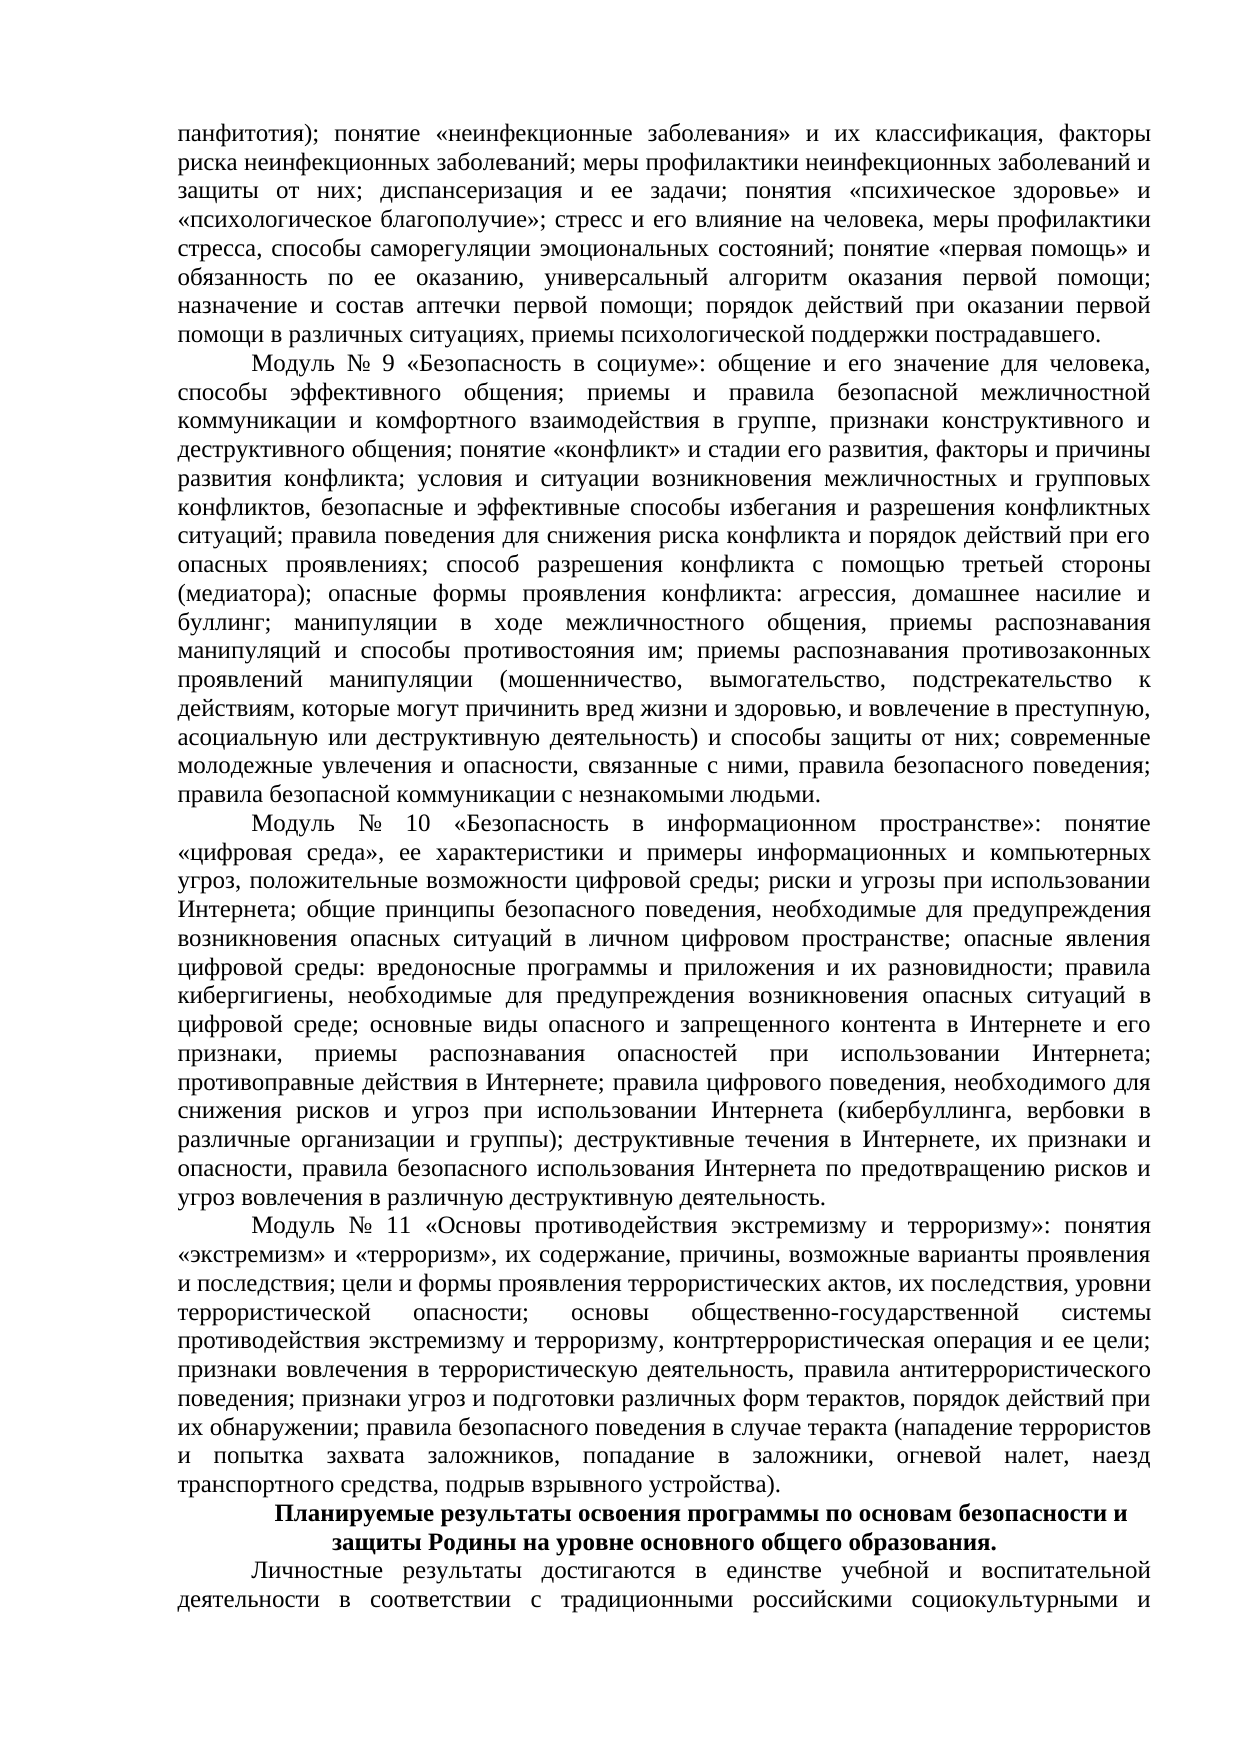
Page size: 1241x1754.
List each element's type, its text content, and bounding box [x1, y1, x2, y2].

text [177, 118, 1152, 348]
text Модуль № 11 «Основы противодействия экстремизму и терроризму»: понятия «экстремизм» и «терроризм», их содержание, причины, возможные варианты проявления и последствия; цели и формы проявления террористических актов, их последствия, уровни террористической опасности; основы общественно-государственной системы противодействия экстремизму и терроризму, контртеррористическая операция и ее цели; признаки вовлечения в террористическую деятельность, правила антитеррористического поведения; признаки угроз и подготовки различных форм терактов, порядок действий при их обнаружении; правила безопасного поведения в случае теракта (нападение террористов и попытка захвата заложников, попадание в заложники, огневой налет, наезд транспортного средства, подрыв взрывного устройства). [177, 1211, 1152, 1498]
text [177, 1556, 1152, 1613]
text Модуль № 9 «Безопасность в социуме»: общение и его значение для человека, способы эффективного общения; приемы и правила безопасной межличностной коммуникации и комфортного взаимодействия в группе, признаки конструктивного и деструктивного общения; понятие «конфликт» и стадии его развития, факторы и причины развития конфликта; условия и ситуации возникновения межличностных и групповых конфликтов, безопасные и эффективные способы избегания и разрешения конфликтных ситуаций; правила поведения для снижения риска конфликта и порядок действий при его опасных проявлениях; способ разрешения конфликта с помощью третьей стороны (медиатора); опасные формы проявления конфликта: агрессия, домашнее насилие и буллинг; манипуляции в ходе межличностного общения, приемы распознавания манипуляций и способы противостояния им; приемы распознавания противозаконных проявлений манипуляции (мошенничество, вымогательство, подстрекательство к действиям, которые могут причинить вред жизни и здоровью, и вовлечение в преступную, асоциальную или деструктивную деятельность) и способы защиты от них; современные молодежные увлечения и опасности, связанные с ними, правила безопасного поведения; правила безопасной коммуникации с незнакомыми людьми. [177, 348, 1152, 808]
text Планируемые результаты освоения программы по основам безопасности и защиты Родины на уровне основного общего образования. [177, 1498, 1152, 1556]
text Модуль № 10 «Безопасность в информационном пространстве»: понятие «цифровая среда», ее характеристики и примеры информационных и компьютерных угроз, положительные возможности цифровой среды; риски и угрозы при использовании Интернета; общие принципы безопасного поведения, необходимые для предупреждения возникновения опасных ситуаций в личном цифровом пространстве; опасные явления цифровой среды: вредоносные программы и приложения и их разновидности; правила кибергигиены, необходимые для предупреждения возникновения опасных ситуаций в цифровой среде; основные виды опасного и запрещенного контента в Интернете и его признаки, приемы распознавания опасностей при использовании Интернета; противоправные действия в Интернете; правила цифрового поведения, необходимого для снижения рисков и угроз при использовании Интернета (кибербуллинга, вербовки в различные организации и группы); деструктивные течения в Интернете, их признаки и опасности, правила безопасного использования Интернета по предотвращению рисков и угроз вовлечения в различную деструктивную деятельность. [177, 808, 1152, 1211]
